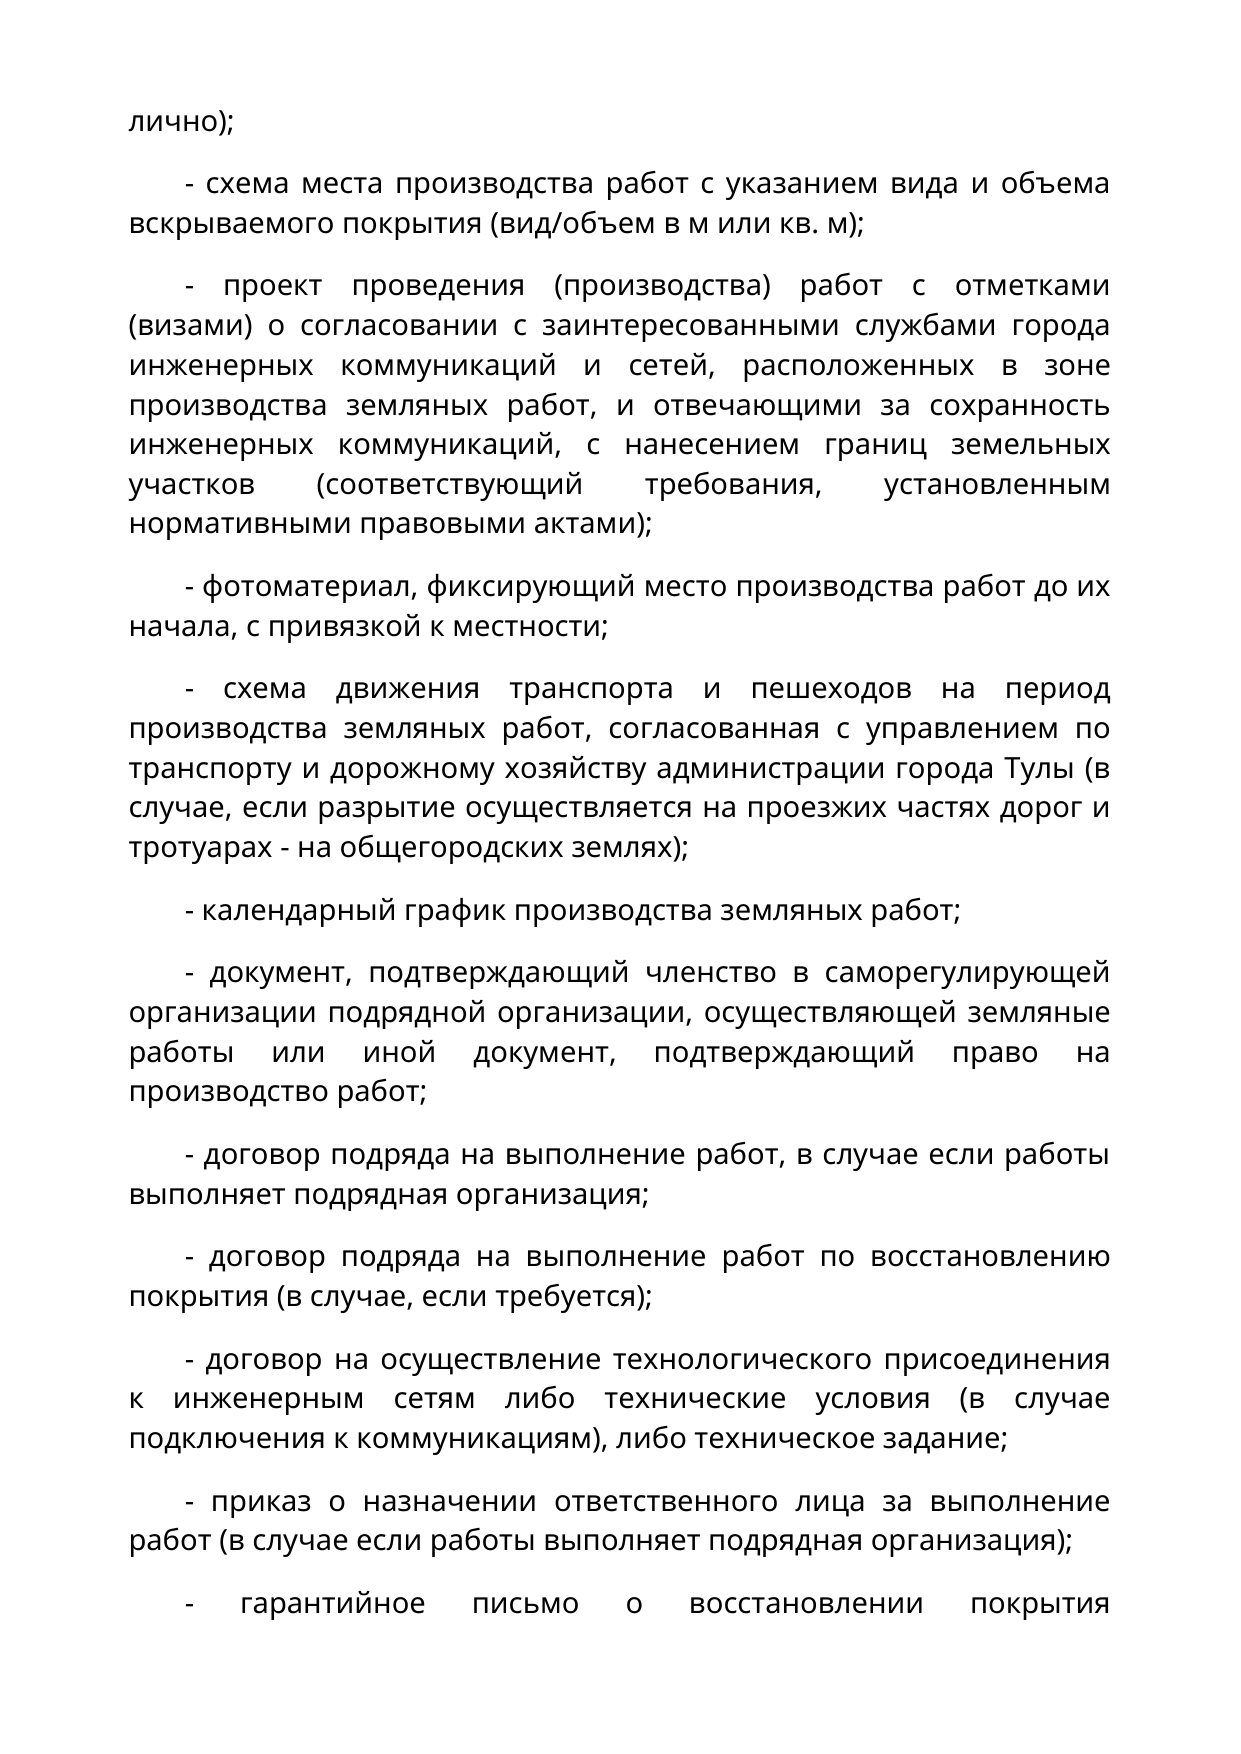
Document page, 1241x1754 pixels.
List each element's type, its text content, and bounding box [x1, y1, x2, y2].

text - договор подряда на выполнение работ по восстановлению покрытия (в случае, если требуется); [128, 1236, 1111, 1315]
text - договор подряда на выполнение работ, в случае если работы выполняет подрядная организация; [128, 1133, 1111, 1213]
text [128, 1582, 1111, 1622]
text - проект проведения (производства) работ с отметками (визами) о согласовании с заинтересованными службами города инженерных коммуникаций и сетей, расположенных в зоне производства земляных работ, и отвечающими за сохранность инженерных коммуникаций, с нанесением границ земельных участков (соответствующий требования, установленным нормативными правовыми актами); [128, 265, 1111, 542]
text - документ, подтверждающий членство в саморегулирующей организации подрядной организации, осуществляющей земляные работы или иной документ, подтверждающий право на производство работ; [128, 952, 1111, 1110]
text - схема движения транспорта и пешеходов на период производства земляных работ, согласованная с управлением по транспорту и дорожному хозяйству администрации города Тулы (в случае, если разрытие осуществляется на проезжих частях дорог и тротуарах - на общегородских землях); [128, 668, 1111, 866]
text - календарный график производства земляных работ; [128, 889, 1111, 929]
text - схема места производства работ с указанием вида и объема вскрываемого покрытия (вид/объем в м или кв. м); [128, 162, 1111, 242]
text - фотоматериал, фиксирующий место производства работ до их начала, с привязкой к местности; [128, 565, 1111, 645]
text - приказ о назначении ответственного лица за выполнение работ (в случае если работы выполняет подрядная организация); [128, 1480, 1111, 1559]
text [128, 100, 1111, 139]
text - договор на осуществление технологического присоединения к инженерным сетям либо технические условия (в случае подключения к коммуникациям), либо техническое задание; [128, 1338, 1111, 1457]
